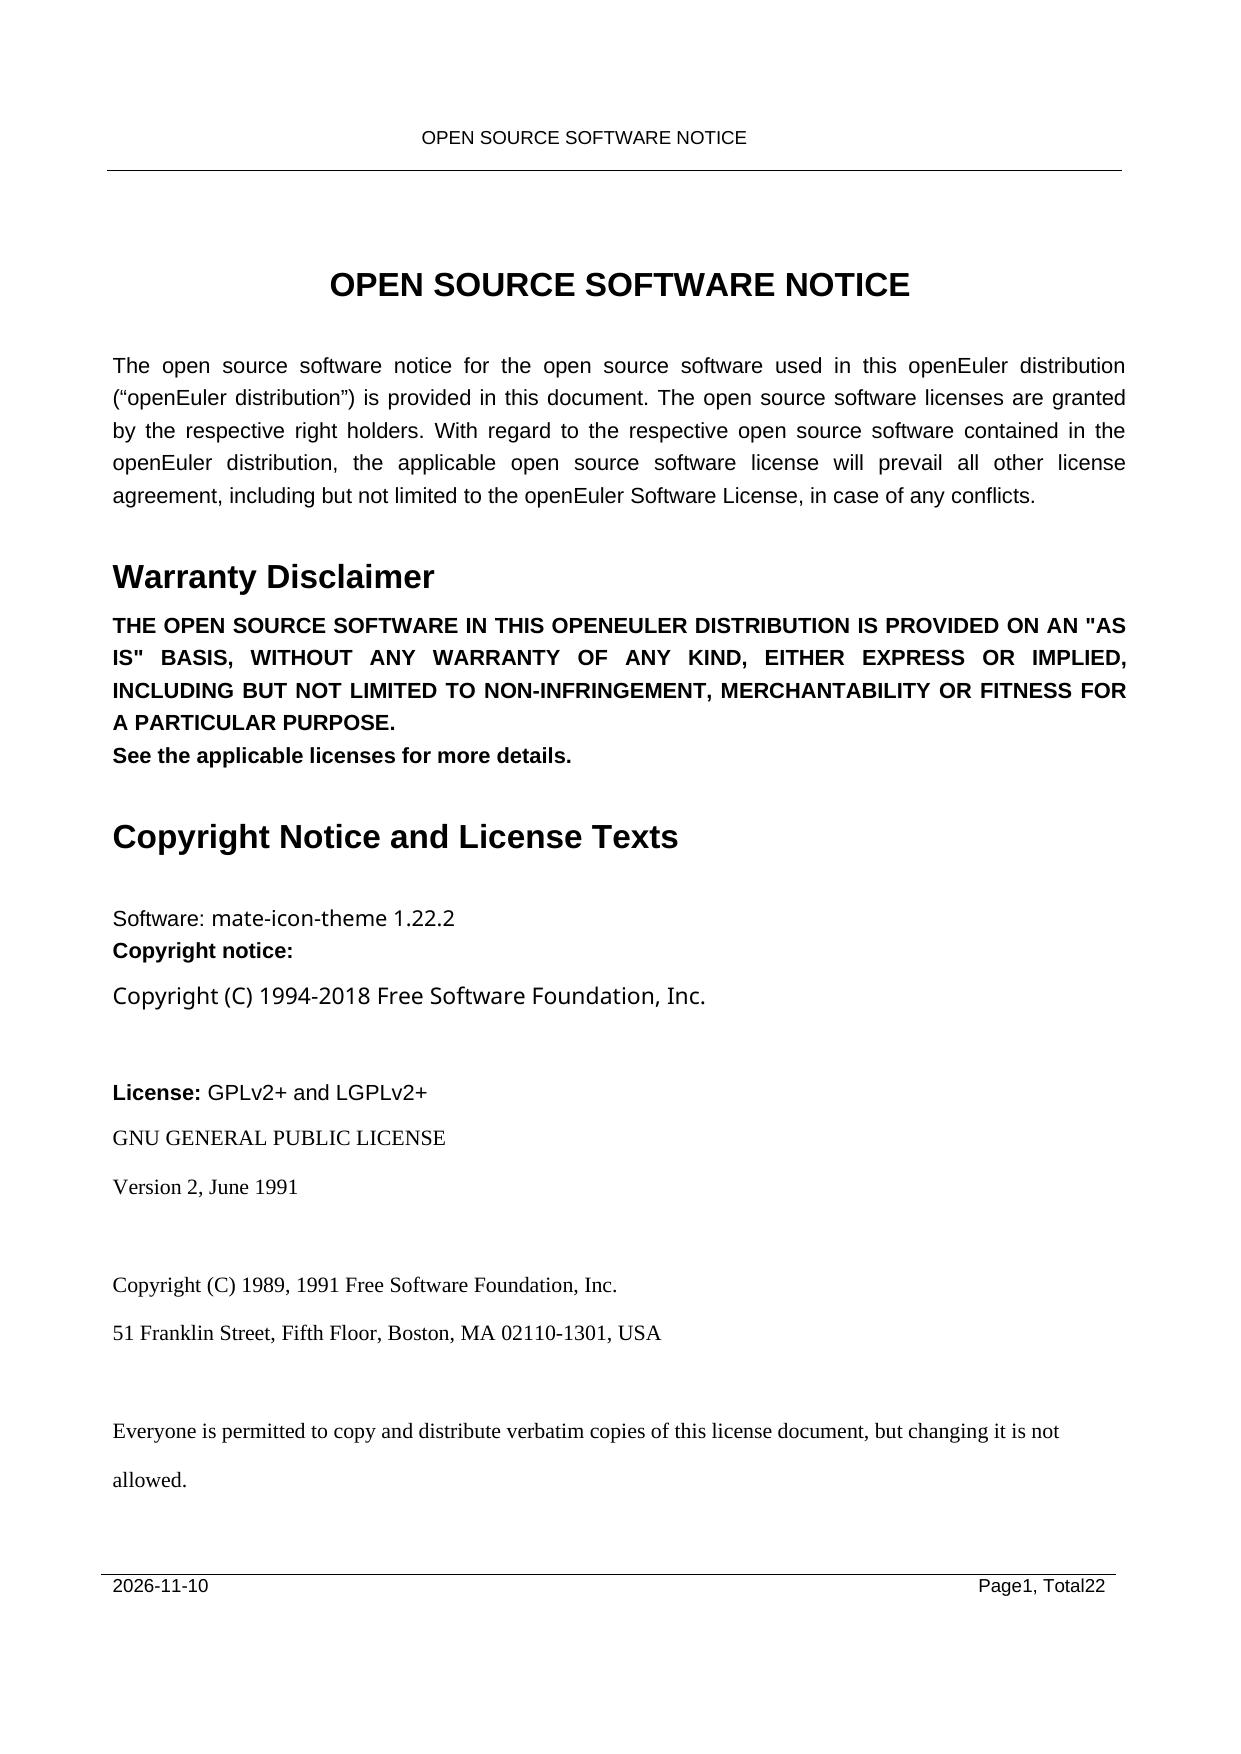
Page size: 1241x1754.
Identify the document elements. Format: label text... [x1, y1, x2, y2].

text Copyright (C) 1994-2018 Free Software Foundation, Inc. [112, 979, 1128, 1060]
text Software: mate-icon-theme 1.22.2 [112, 901, 1128, 934]
text OPEN SOURCE SOFTWARE NOTICE [112, 251, 1128, 316]
text License: GPLv2+ and LGPLv2+ [112, 1077, 1128, 1109]
text THE OPEN SOURCE SOFTWARE IN THIS OPENEULER DISTRIBUTION IS PROVIDED ON AN "AS IS" BASIS, WITHOUT ANY WARRANTY OF ANY KIND, EITHER EXPRESS OR IMPLIED, INCLUDING BUT NOT LIMITED TO NON-INFRINGEMENT, MERCHANTABILITY OR FITNESS FOR A PARTICULAR PURPOSE. See the applicable licenses for more details. [112, 609, 1128, 771]
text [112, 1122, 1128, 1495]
text Copyright Notice and License Texts [112, 804, 1128, 869]
text The open source software notice for the open source software used in this openEuler distribution (“openEuler distribution”) is provided in this document. The open source software licenses are granted by the respective right holders. With regard to the respective open source software contained in the openEuler distribution, the applicable open source software license will prevail all other license agreement, including but not limited to the openEuler Software License, in case of any conflicts. [112, 349, 1128, 511]
text Copyright notice: [112, 934, 1128, 966]
text Warranty Disclaimer [112, 544, 1128, 609]
